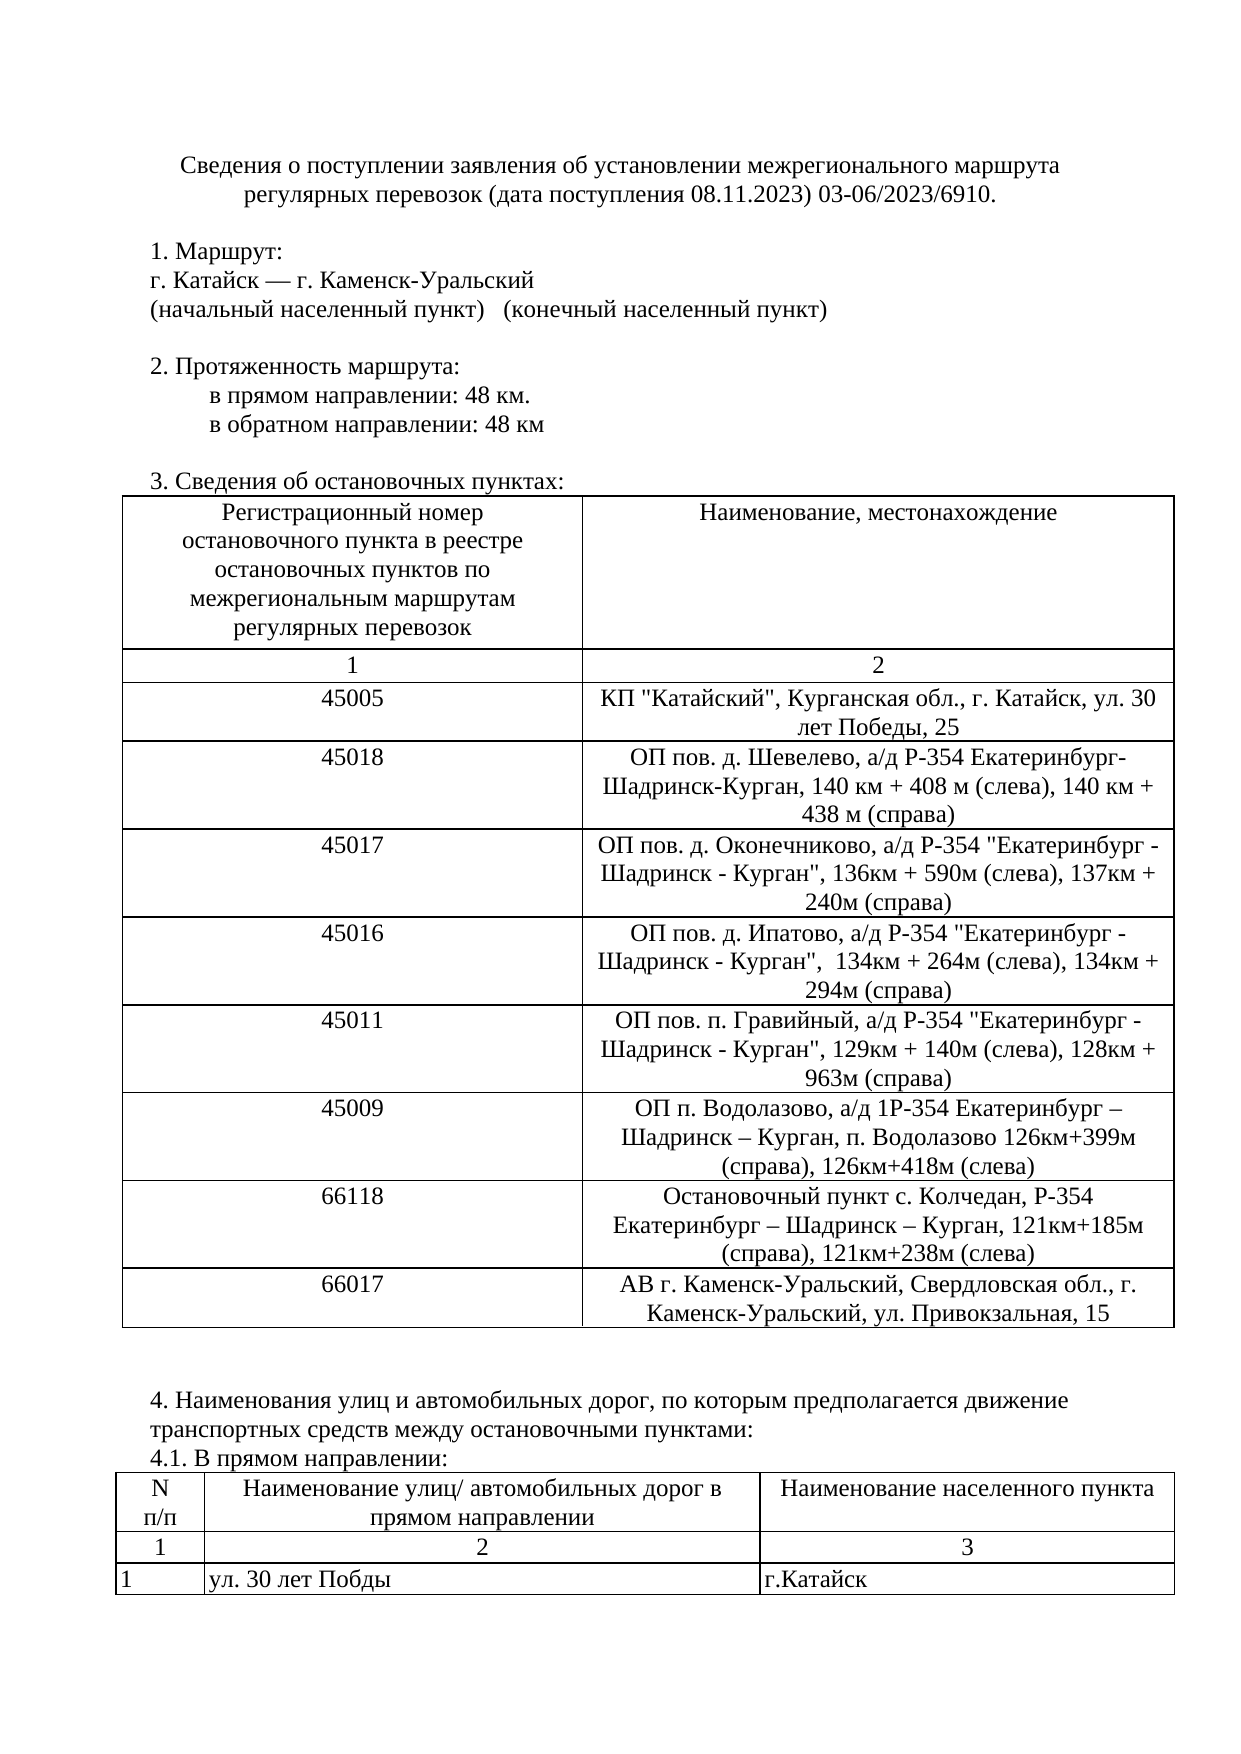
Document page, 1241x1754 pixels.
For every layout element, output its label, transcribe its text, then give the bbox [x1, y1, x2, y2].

table_cell 66017 [123, 1269, 582, 1326]
table_cell КП "Катайский", Курганская обл., г. Катайск, ул. 30 лет Победы, 25 [583, 683, 1173, 740]
table_cell 45016 [123, 918, 582, 1004]
table_cell 66118 [123, 1181, 582, 1267]
table_cell ул. 30 лет Побды [205, 1564, 759, 1594]
text 4.1. В прямом направлении: [150, 1443, 1090, 1472]
table_header Наименование улиц/ автомобильных дорог в прямом направлении [205, 1473, 759, 1531]
text в прямом направлении: 48 км. [150, 380, 1090, 409]
text Сведения о поступлении заявления об установлении межрегионального маршрута регулярных перевозок (дата поступления 08.11.2023) 03-06/2023/6910. [150, 150, 1090, 207]
text (начальный населенный пункт) (конечный населенный пункт) [150, 294, 1090, 322]
table_cell 2 [205, 1532, 759, 1562]
table_cell 1 [117, 1564, 204, 1594]
table_cell ОП п. Водолазово, а/д 1Р-354 Екатеринбург – Шадринск – Курган, п. Водолазово 126км+399м (справа), 126км+418м (слева) [583, 1093, 1173, 1179]
table_cell 45017 [123, 830, 582, 916]
text 2. Протяженность маршрута: [150, 351, 1090, 380]
table_header Наименование, местонахождение [583, 497, 1173, 648]
table_cell 1 [117, 1532, 204, 1562]
table_header Наименование населенного пункта [761, 1473, 1174, 1531]
table_cell 2 [583, 650, 1173, 681]
table_cell 45011 [123, 1006, 582, 1092]
table_cell 45009 [123, 1093, 582, 1179]
table_cell ОП пов. д. Шевелево, а/д Р-354 Екатеринбург-Шадринск-Курган, 140 км + 408 м (слева), 140 км + 438 м (справа) [583, 742, 1173, 828]
table_cell 45005 [123, 683, 582, 740]
table_cell ОП пов. д. Ипатово, а/д Р-354 "Екатеринбург - Шадринск - Курган", 134км + 264м (слева), 134км + 294м (справа) [583, 918, 1173, 1004]
table_cell АВ г. Каменск-Уральский, Свердловская обл., г. Каменск-Уральский, ул. Привокзальная, 15 [583, 1269, 1173, 1326]
table_cell ОП пов. п. Гравийный, а/д Р-354 "Екатеринбург - Шадринск - Курган", 129км + 140м (слева), 128км + 963м (справа) [583, 1006, 1173, 1092]
table_cell г.Катайск [761, 1564, 1174, 1594]
table_cell 45018 [123, 742, 582, 828]
table_header N п/п [117, 1473, 204, 1531]
table_cell 3 [761, 1532, 1174, 1562]
table_cell Остановочный пункт с. Колчедан, Р-354 Екатеринбург – Шадринск – Курган, 121км+185м (справа), 121км+238м (слева) [583, 1181, 1173, 1267]
text в обратном направлении: 48 км [150, 409, 1090, 437]
table_cell ОП пов. д. Оконечниково, а/д Р-354 "Екатеринбург - Шадринск - Курган", 136км + 590м (слева), 137км + 240м (справа) [583, 830, 1173, 916]
text 3. Сведения об остановочных пунктах: [150, 466, 1090, 495]
table_header Регистрационный номер остановочного пункта в реестре остановочных пунктов по межрегиональным маршрутам регулярных перевозок [123, 497, 582, 648]
text г. Катайск — г. Каменск-Уральский [150, 265, 1090, 294]
text 1. Маршрут: [150, 236, 1090, 265]
table_cell 1 [123, 650, 582, 681]
text 4. Наименования улиц и автомобильных дорог, по которым предполагается движение транспортных средств между остановочными пунктами: [150, 1385, 1090, 1443]
